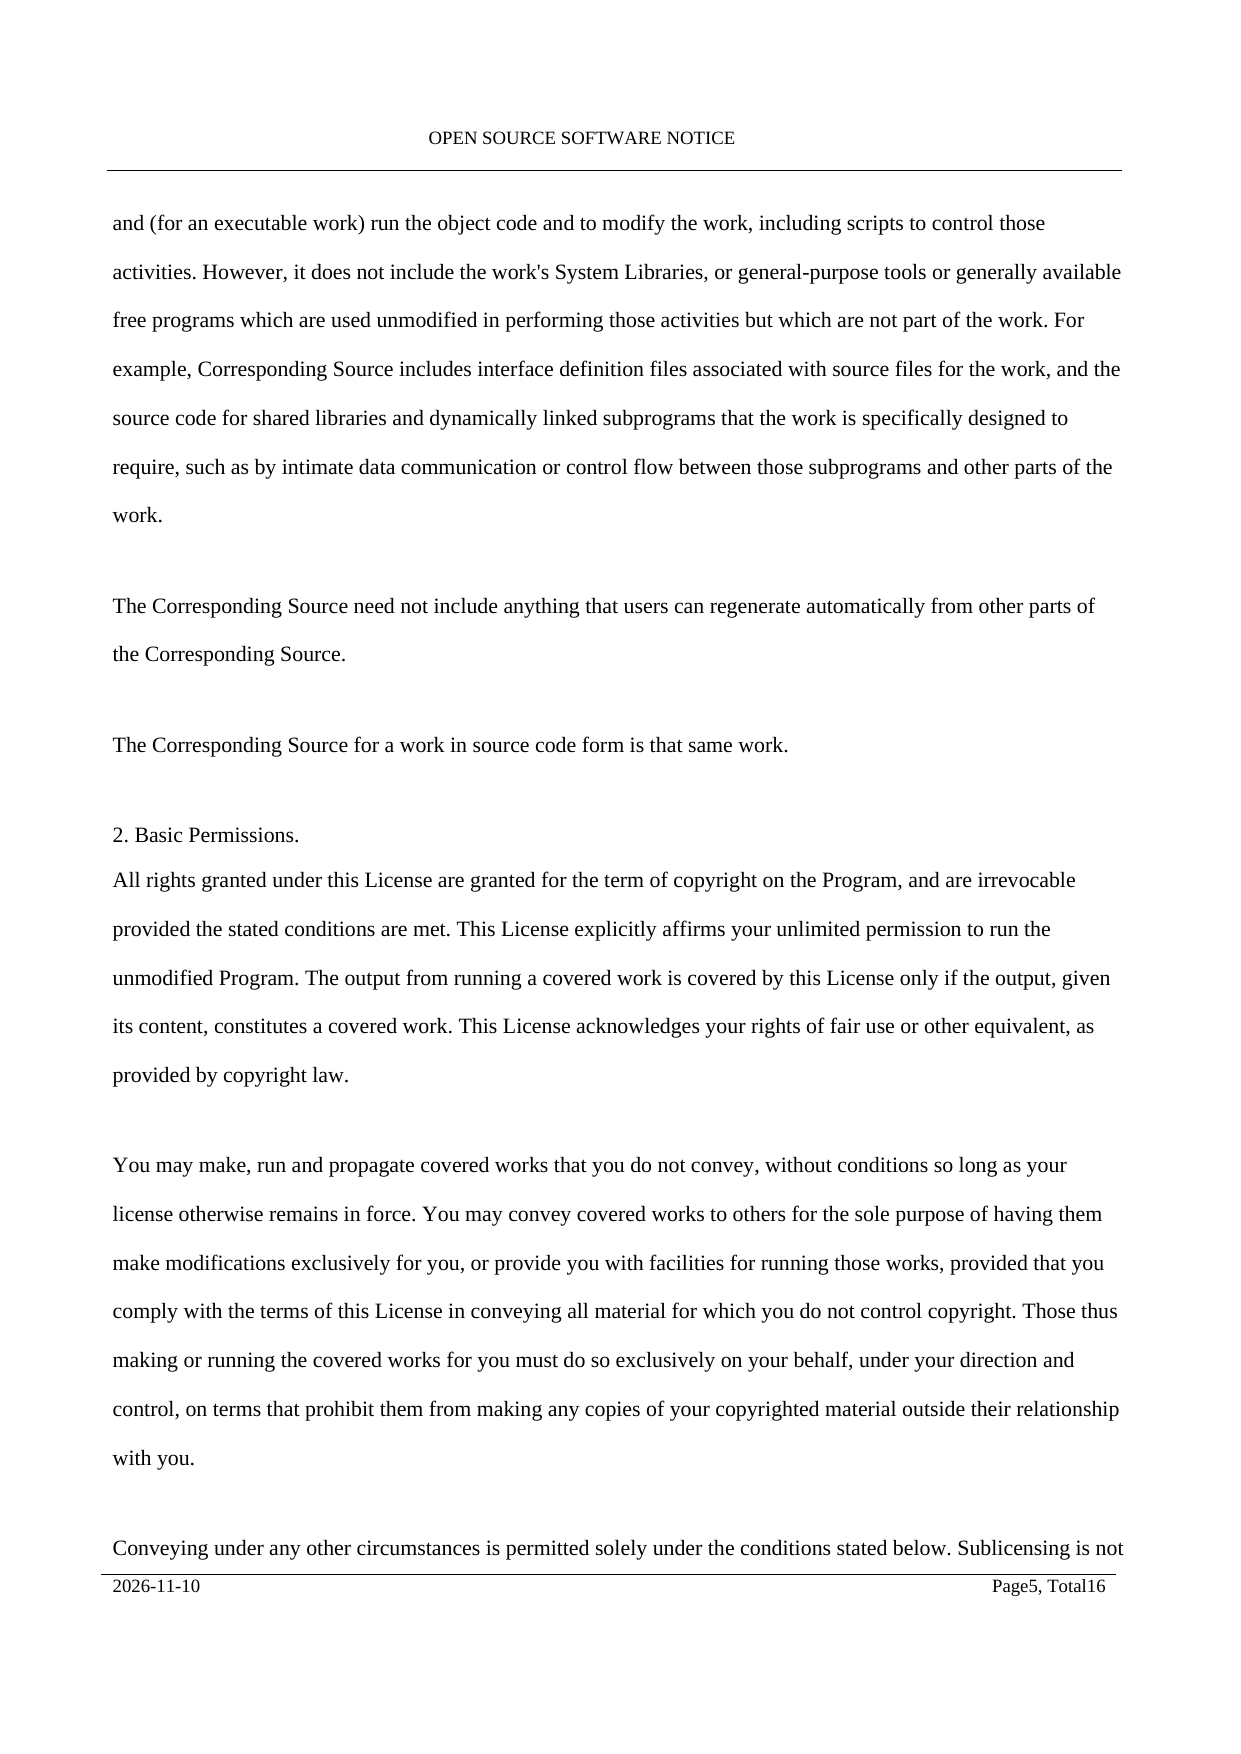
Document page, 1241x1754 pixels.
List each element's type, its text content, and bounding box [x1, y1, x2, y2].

text 2. Basic Permissions. [112, 818, 1128, 851]
text The Corresponding Source need not include anything that users can regenerate automatically from other parts of the Corresponding Source. [112, 589, 1128, 670]
text The Corresponding Source for a work in source code form is that same work. [112, 728, 1128, 761]
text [112, 1531, 1128, 1564]
text You may make, run and propagate covered works that you do not convey, without conditions so long as your license otherwise remains in force. You may convey covered works to others for the sole purpose of having them make modifications exclusively for you, or provide you with facilities for running those works, provided that you comply with the terms of this License in conveying all material for which you do not control copyright. Those thus making or running the covered works for you must do so exclusively on your behalf, under your direction and control, on terms that prohibit them from making any copies of your copyrighted material outside their relationship with you. [112, 1148, 1128, 1473]
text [112, 206, 1128, 531]
text All rights granted under this License are granted for the term of copyright on the Program, and are irrevocable provided the stated conditions are met. This License explicitly affirms your unlimited permission to run the unmodified Program. The output from running a covered work is covered by this License only if the output, given its content, constitutes a covered work. This License acknowledges your rights of fair use or other equivalent, as provided by copyright law. [112, 863, 1128, 1091]
